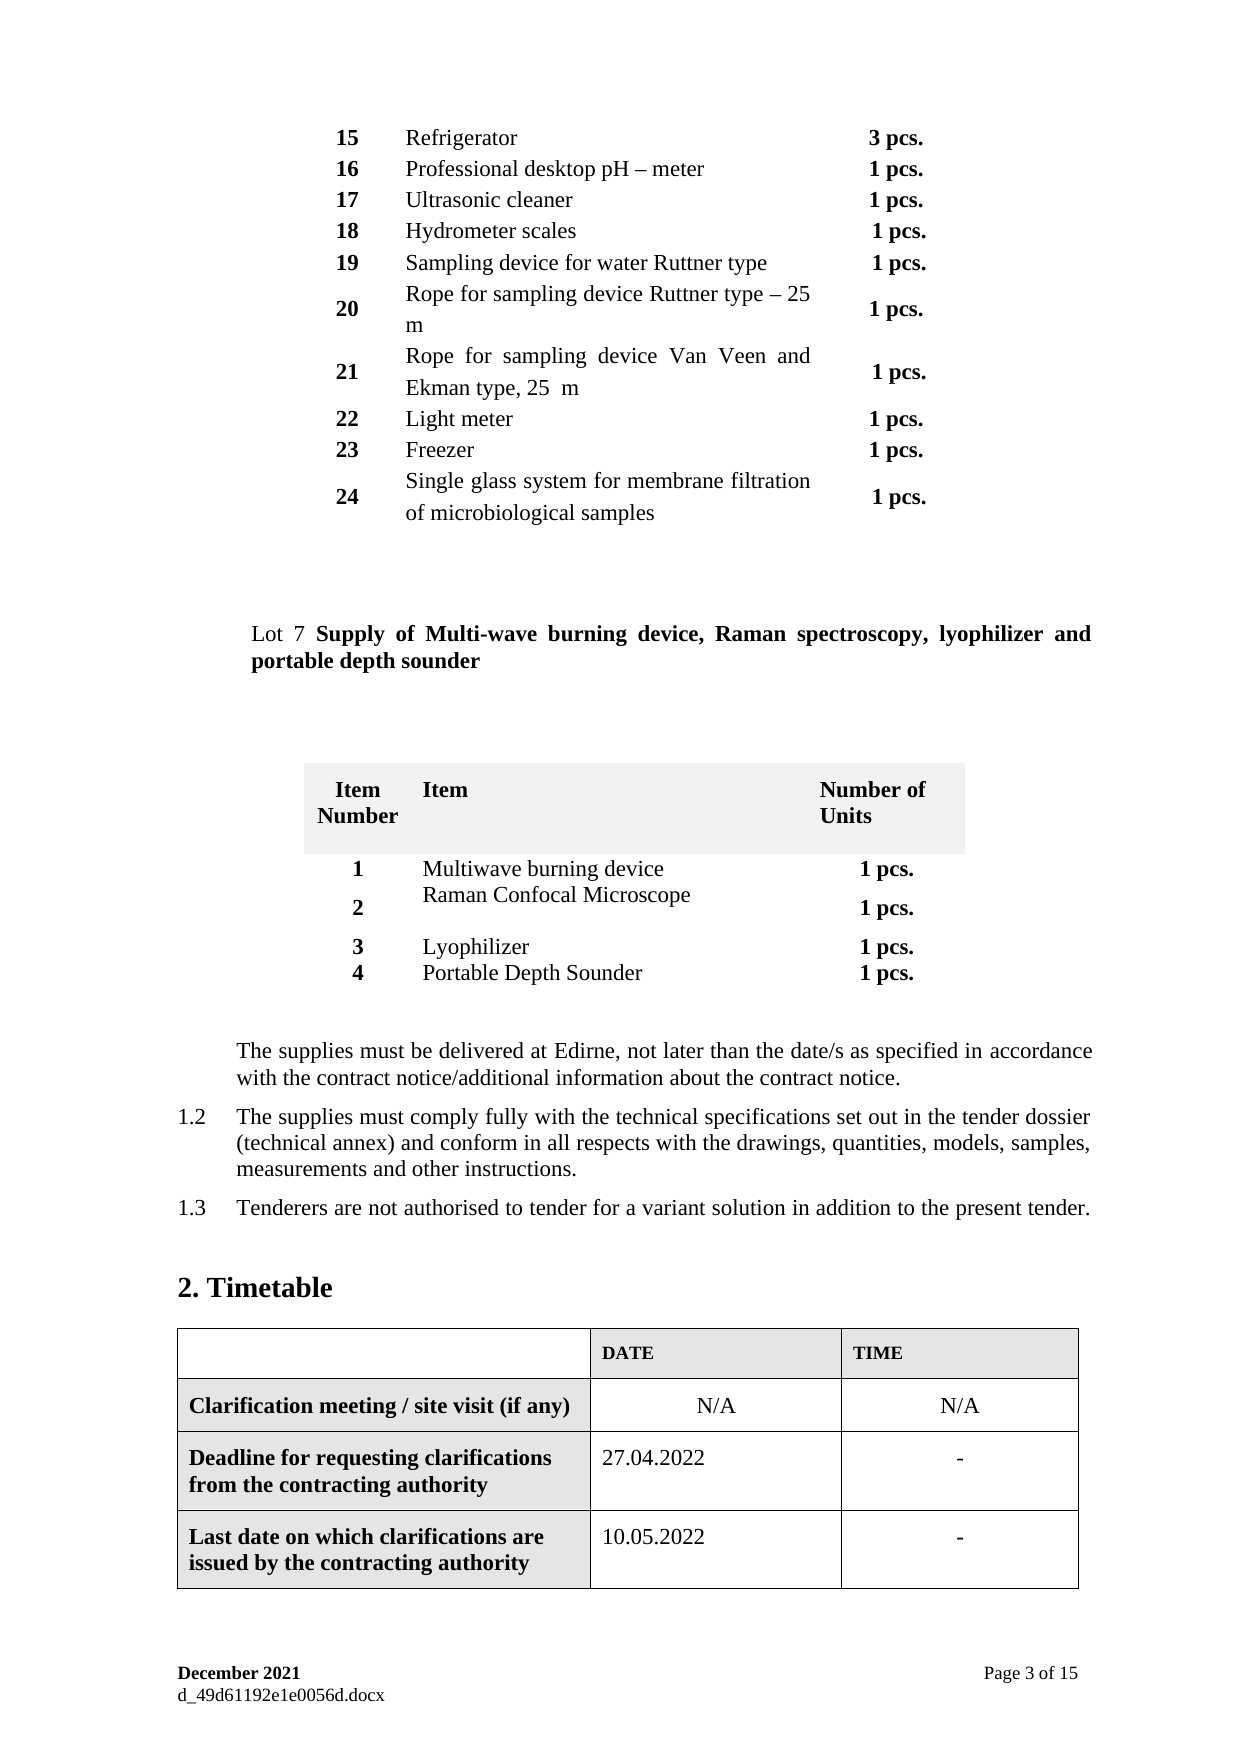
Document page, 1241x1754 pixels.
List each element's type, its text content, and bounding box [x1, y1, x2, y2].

table_cell 27.04.2022 [591, 1432, 841, 1509]
table_cell 1 pcs. [808, 960, 965, 986]
text Lot 7 Supply of Multi-wave burning device, Raman spectroscopy, lyophilizer and portable depth sounder [251, 620, 1092, 673]
table_cell Light meter [405, 405, 811, 436]
table_cell Rope for sampling device Van Veen and Ekman type, 25 m [405, 343, 811, 405]
table_cell Lyophilizer [411, 933, 808, 959]
table_cell 17 [289, 186, 405, 217]
table_cell - [842, 1432, 1078, 1509]
table_cell Deadline for requesting clarifications from the contracting authority [178, 1432, 590, 1509]
table_cell 1 pcs. [811, 186, 981, 217]
table_cell Clarification meeting / site visit (if any) [178, 1379, 590, 1431]
table_cell Raman Confocal Microscope [411, 881, 808, 933]
text The supplies must be delivered at Edirne, not later than the date/s as specified in accordance with the contract notice/additional information about the contract notice. [236, 1038, 1092, 1090]
table_cell 20 [289, 280, 405, 342]
table_cell Multiwave burning device [411, 855, 808, 881]
table_cell N/A [591, 1379, 841, 1431]
table_cell 22 [289, 405, 405, 436]
table_header Item Number [304, 763, 411, 854]
table_cell 1 pcs. [808, 855, 965, 881]
table_cell Professional desktop pH – meter [405, 155, 811, 186]
table_cell 4 [304, 960, 411, 986]
table_cell N/A [842, 1379, 1078, 1431]
table_cell Ultrasonic cleaner [405, 186, 811, 217]
table_cell Freezer [405, 436, 811, 467]
table_cell 16 [289, 155, 405, 186]
table_cell 1 pcs. [811, 218, 981, 248]
table_cell 3 [304, 933, 411, 959]
table_header Number of Units [808, 763, 965, 854]
table_cell 10.05.2022 [591, 1511, 841, 1588]
table_cell 18 [289, 218, 405, 248]
table_cell 1 pcs. [811, 468, 981, 530]
table_header DATE [591, 1329, 841, 1378]
table_cell Hydrometer scales [405, 218, 811, 248]
subtitle 1.2 The supplies must comply fully with the technical specifications set out in the tender dossier (technical annex) and conform in all respects with the drawings, quantities, models, samples, measurements and other instructions. [177, 1103, 1092, 1182]
table_cell 21 [289, 343, 405, 405]
table_cell 19 [289, 249, 405, 280]
subtitle 2. Timetable [177, 1270, 1092, 1303]
table_cell 1 pcs. [811, 249, 981, 280]
table_cell Sampling device for water Ruttner type [405, 249, 811, 280]
table_header Item [411, 763, 808, 854]
table_cell 1 pcs. [811, 280, 981, 342]
table_cell 1 pcs. [811, 343, 981, 405]
table_cell 15 [289, 124, 405, 155]
table_cell 1 pcs. [811, 436, 981, 467]
table_cell 23 [289, 436, 405, 467]
table_cell 1 pcs. [808, 933, 965, 959]
table_cell Single glass system for membrane filtration of microbiological samples [405, 468, 811, 530]
table_cell 24 [289, 468, 405, 530]
table_cell 3 pcs. [811, 124, 981, 155]
table_cell Last date on which clarifications are issued by the contracting authority [178, 1511, 590, 1588]
table_cell Refrigerator [405, 124, 811, 155]
table_cell 1 [304, 855, 411, 881]
table_cell 1 pcs. [808, 881, 965, 933]
table_cell 1 pcs. [811, 405, 981, 436]
table_cell Rope for sampling device Ruttner type – 25 m [405, 280, 811, 342]
subtitle 1.3 Tenderers are not authorised to tender for a variant solution in addition to the present tender. [177, 1194, 1092, 1245]
table_cell - [842, 1511, 1078, 1588]
table_cell Portable Depth Sounder [411, 960, 808, 986]
table_header [178, 1329, 590, 1378]
table_cell 2 [304, 881, 411, 933]
table_header TIME [842, 1329, 1078, 1378]
table_cell 1 pcs. [811, 155, 981, 186]
